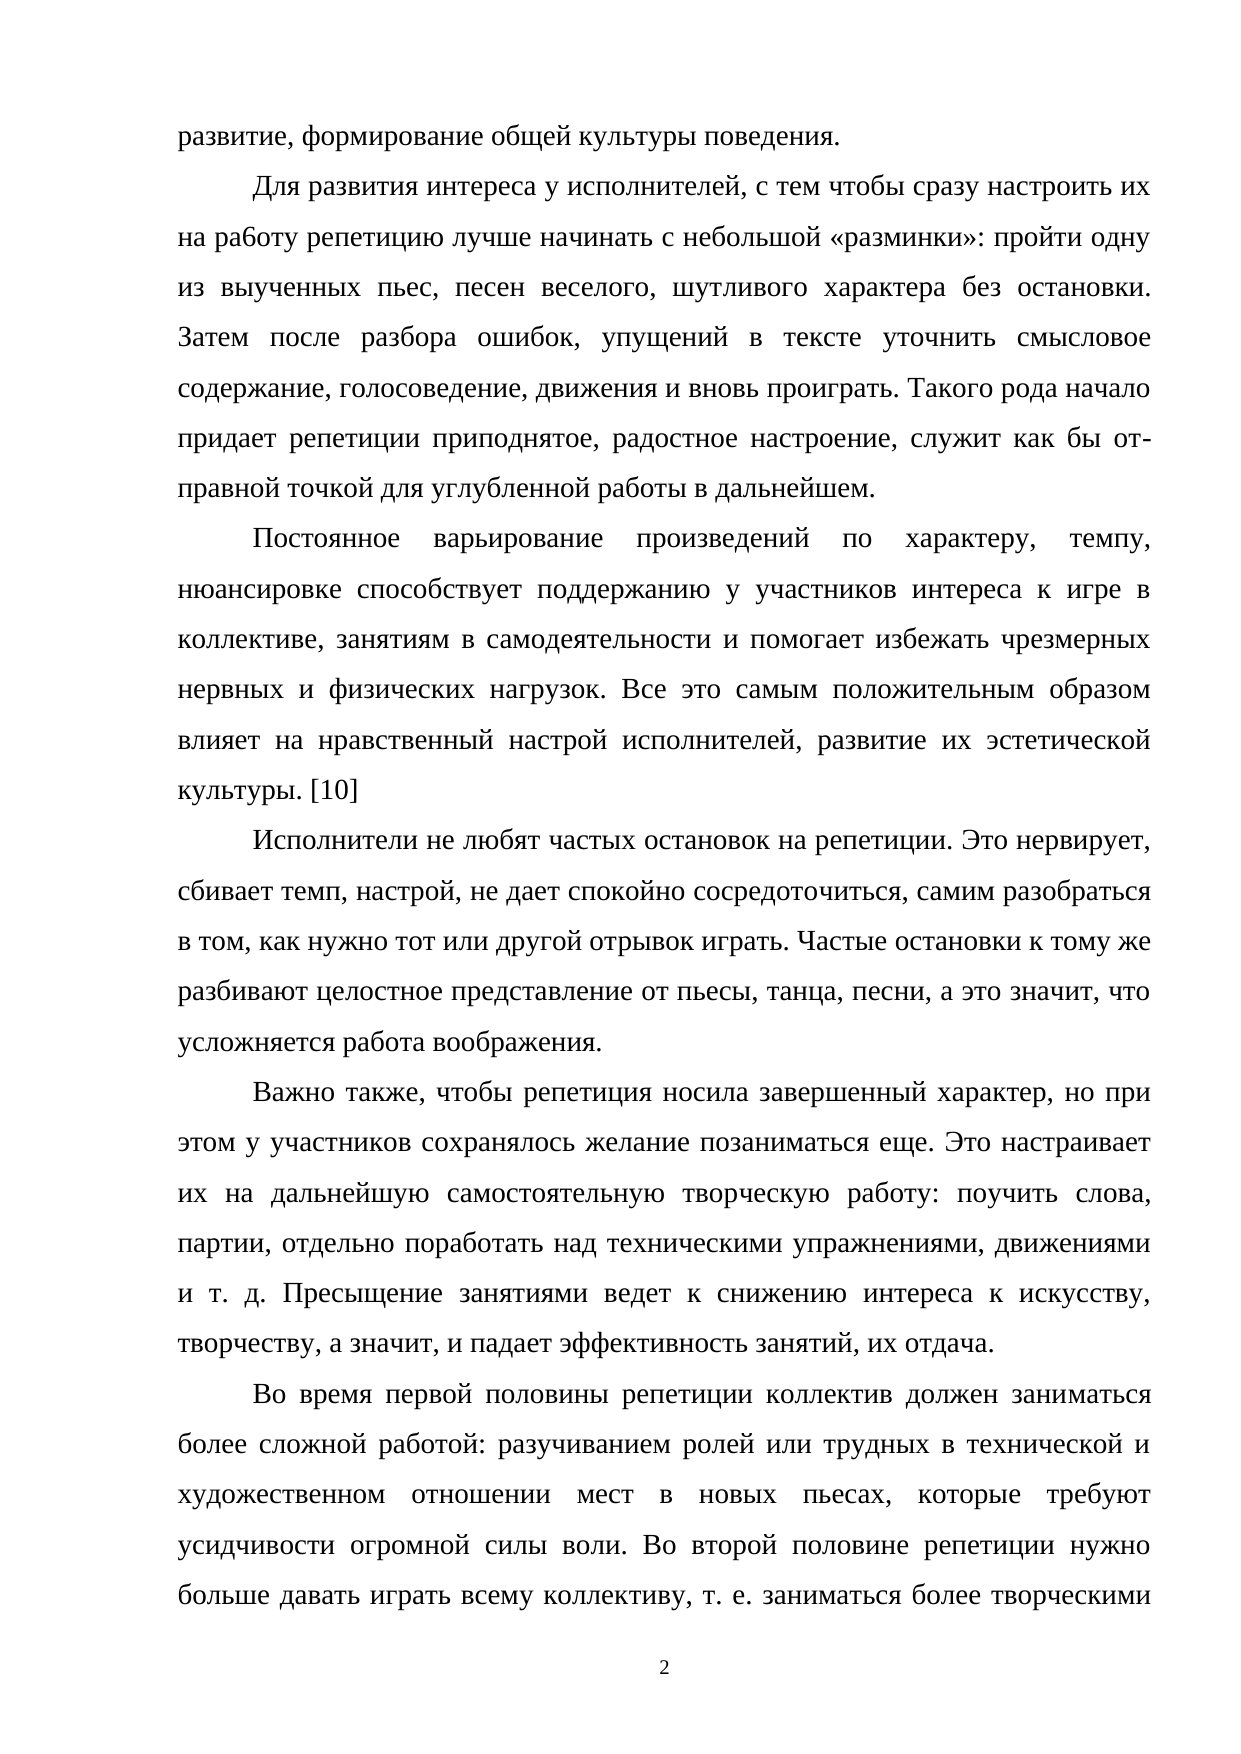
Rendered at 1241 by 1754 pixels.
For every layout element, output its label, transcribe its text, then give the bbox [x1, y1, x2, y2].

text Исполнители не любят частых остановок на репетиции. Это нервирует, сбивает темп, настрой, не дает спокойно сосредоточиться, самим разобраться в том, как нужно тот или другой отрывок играть. Частые остановки к тому же разбивают целостное представление от пьесы, танца, песни, а это значит, что усложняется работа воображения. [177, 822, 1152, 1057]
text Для развития интереса у исполнителей, с тем чтобы сразу настроить их на pa6oту репетицию лучше начинать с небольшой «разминки»: пройти одну из выученных пьес, песен веселого, шутливого характера без остановки. Затем после разбора ошибок, упущений в тексте уточнить смысловое содержание, голосоведение, движения и вновь проиграть. Такого рода начало придает репетиции приподнятое, радостное настроение, служит как бы отправной точкой для углубленной работы в дальнейшем. [177, 168, 1152, 504]
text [177, 1376, 1152, 1611]
text Постоянное варьирование произведений по характеру, темпу, нюансировке способствует поддержанию у участников интереса к игре в коллективе, занятиям в самодеятельности и помогает избежать чрезмерных нервных и физических нагрузок. Все это самым положительным образом влияет на нравственный настрой исполнителей, развитие их эстетической культуры. [10] [177, 521, 1152, 806]
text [177, 118, 1152, 152]
text Важно также, чтобы репетиция носила завершенный характер, но при этом у участников сохранялось желание позаниматься еще. Это настраивает их на дальнейшую самостоятельную творческую работу: поучить слова, партии, отдельно поработать над техническими упражнениями, движениями и т. д. Пресыщение занятиями ведет к снижению интереса к искусству, творчеству, а значит, и падает эффективность занятий, их отдача. [177, 1074, 1152, 1359]
